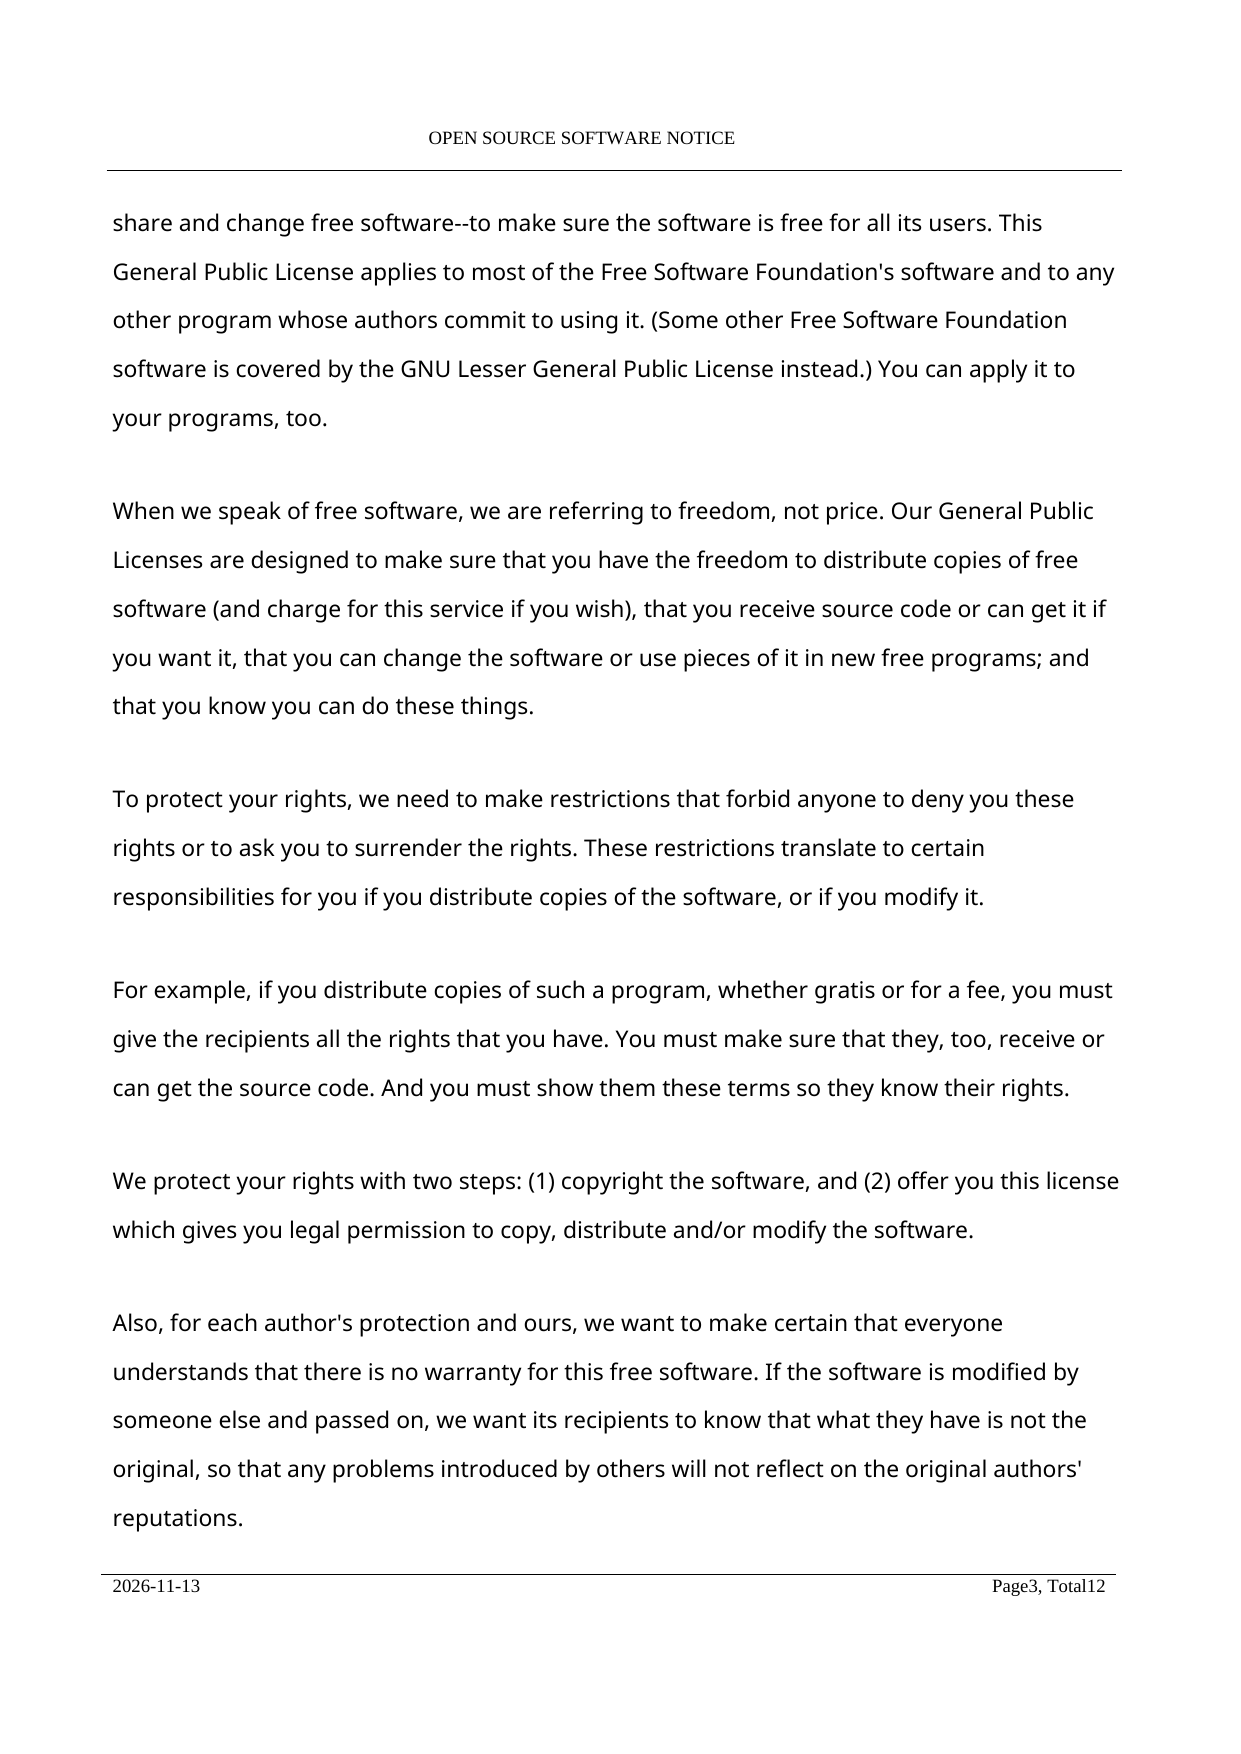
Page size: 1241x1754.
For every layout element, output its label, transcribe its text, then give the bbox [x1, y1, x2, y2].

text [112, 206, 1128, 434]
text When we speak of free software, we are referring to freedom, not price. Our General Public Licenses are designed to make sure that you have the freedom to distribute copies of free software (and charge for this service if you wish), that you receive source code or can get it if you want it, that you can change the software or use pieces of it in new free programs; and that you know you can do these things. [112, 494, 1128, 722]
text For example, if you distribute copies of such a program, whether gratis or for a fee, you must give the recipients all the rights that you have. You must make sure that they, too, receive or can get the source code. And you must show them these terms so they know their rights. [112, 973, 1128, 1103]
text We protect your rights with two steps: (1) copyright the software, and (2) offer you this license which gives you legal permission to copy, distribute and/or modify the software. [112, 1164, 1128, 1246]
text Also, for each author's protection and ours, we want to make certain that everyone understands that there is no warranty for this free software. If the software is modified by someone else and passed on, we want its recipients to know that what they have is not the original, so that any problems introduced by others will not reflect on the original authors' reputations. [112, 1306, 1128, 1534]
text To protect your rights, we need to make restrictions that forbid anyone to deny you these rights or to ask you to surrender the rights. These restrictions translate to certain responsibilities for you if you distribute copies of the software, or if you modify it. [112, 783, 1128, 913]
